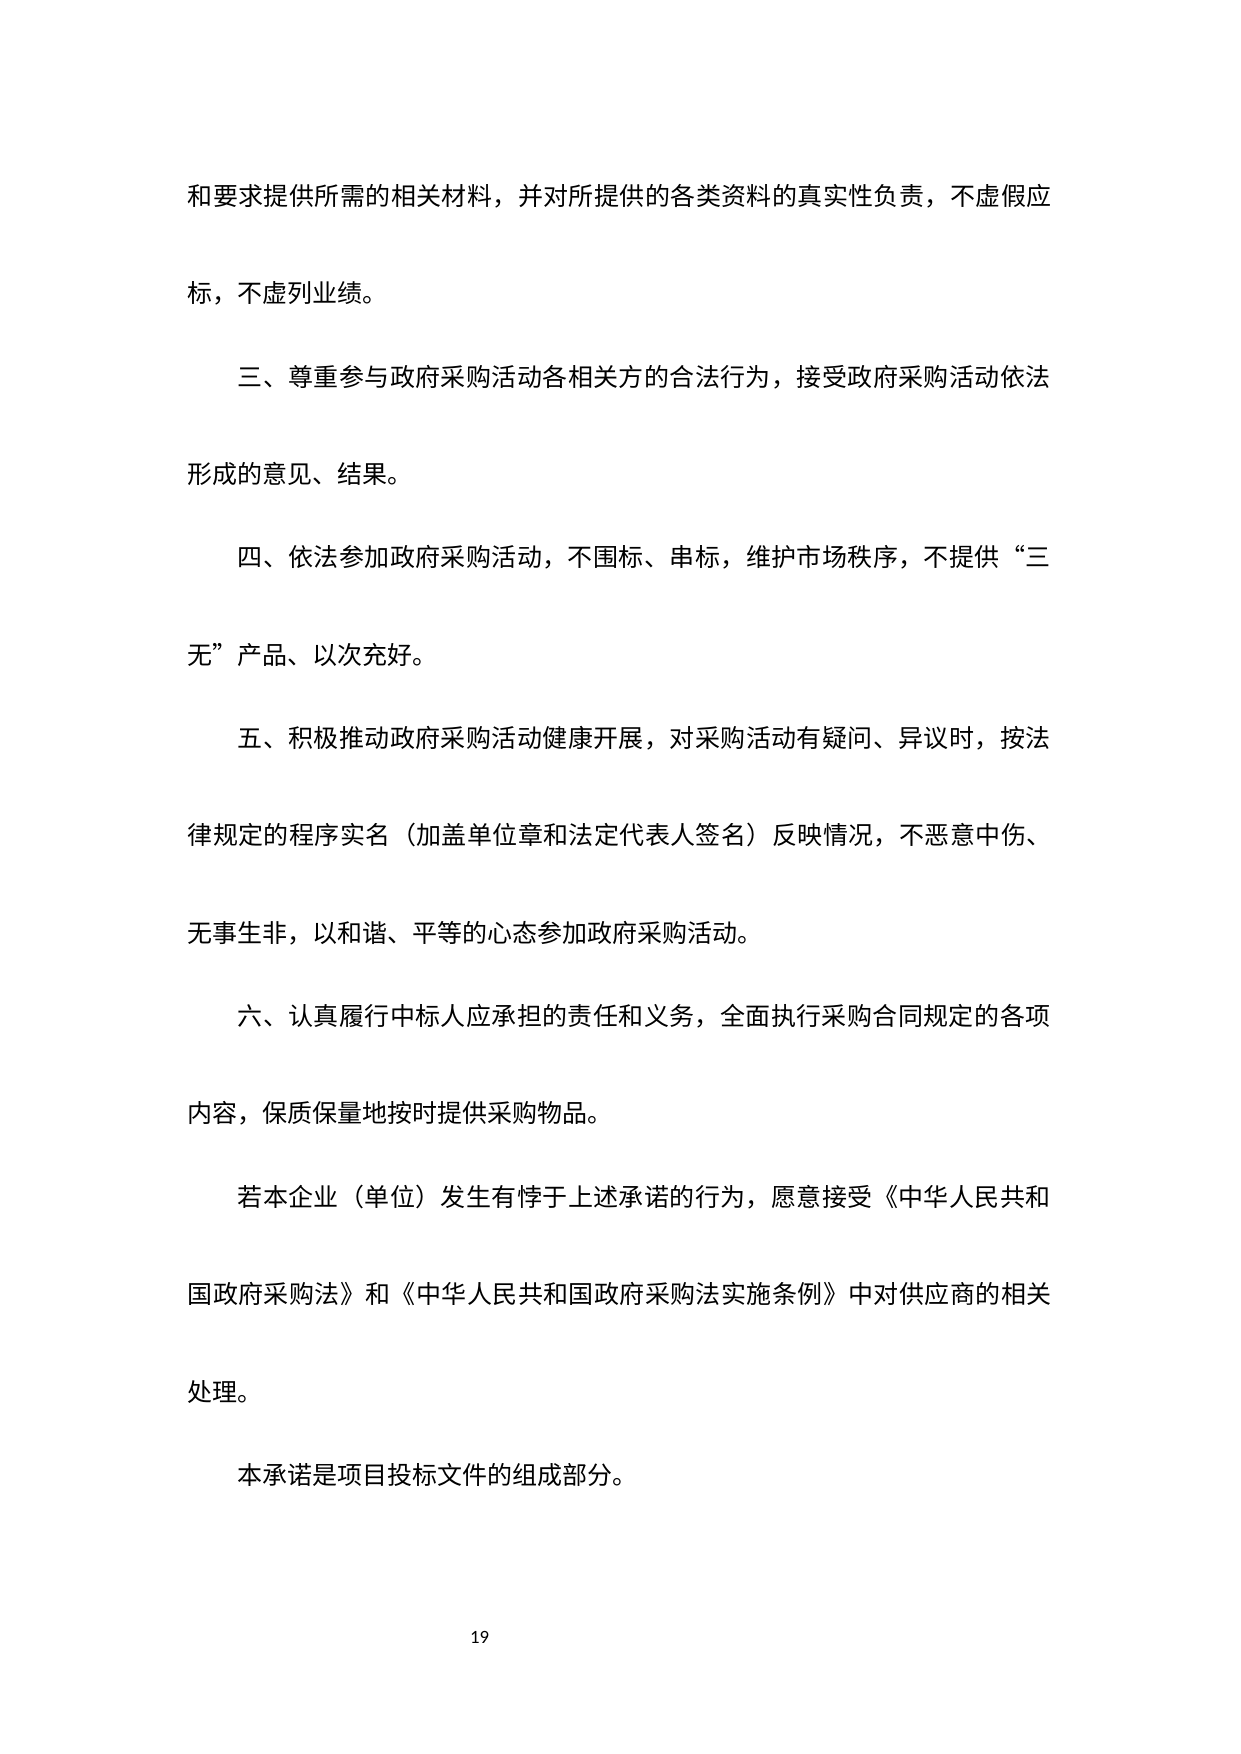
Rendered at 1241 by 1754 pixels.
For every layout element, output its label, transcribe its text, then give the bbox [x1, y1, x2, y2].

text 若本企业（单位）发生有悖于上述承诺的行为，愿意接受《中华人民共和国政府采购法》和《中华人民共和国政府采购法实施条例》中对供应商的相关处理。 [187, 1163, 1053, 1423]
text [187, 162, 1053, 324]
text 四、依法参加政府采购活动，不围标、串标，维护市场秩序，不提供“三无”产品、以次充好。 [187, 523, 1053, 686]
text 三、尊重参与政府采购活动各相关方的合法行为，接受政府采购活动依法形成的意见、结果。 [187, 343, 1053, 505]
text 五、积极推动政府采购活动健康开展，对采购活动有疑问、异议时，按法律规定的程序实名（加盖单位章和法定代表人签名）反映情况，不恶意中伤、无事生非，以和谐、平等的心态参加政府采购活动。 [187, 704, 1053, 964]
text 本承诺是项目投标文件的组成部分。 [187, 1441, 1053, 1506]
text 六、认真履行中标人应承担的责任和义务，全面执行采购合同规定的各项内容，保质保量地按时提供采购物品。 [187, 982, 1053, 1144]
